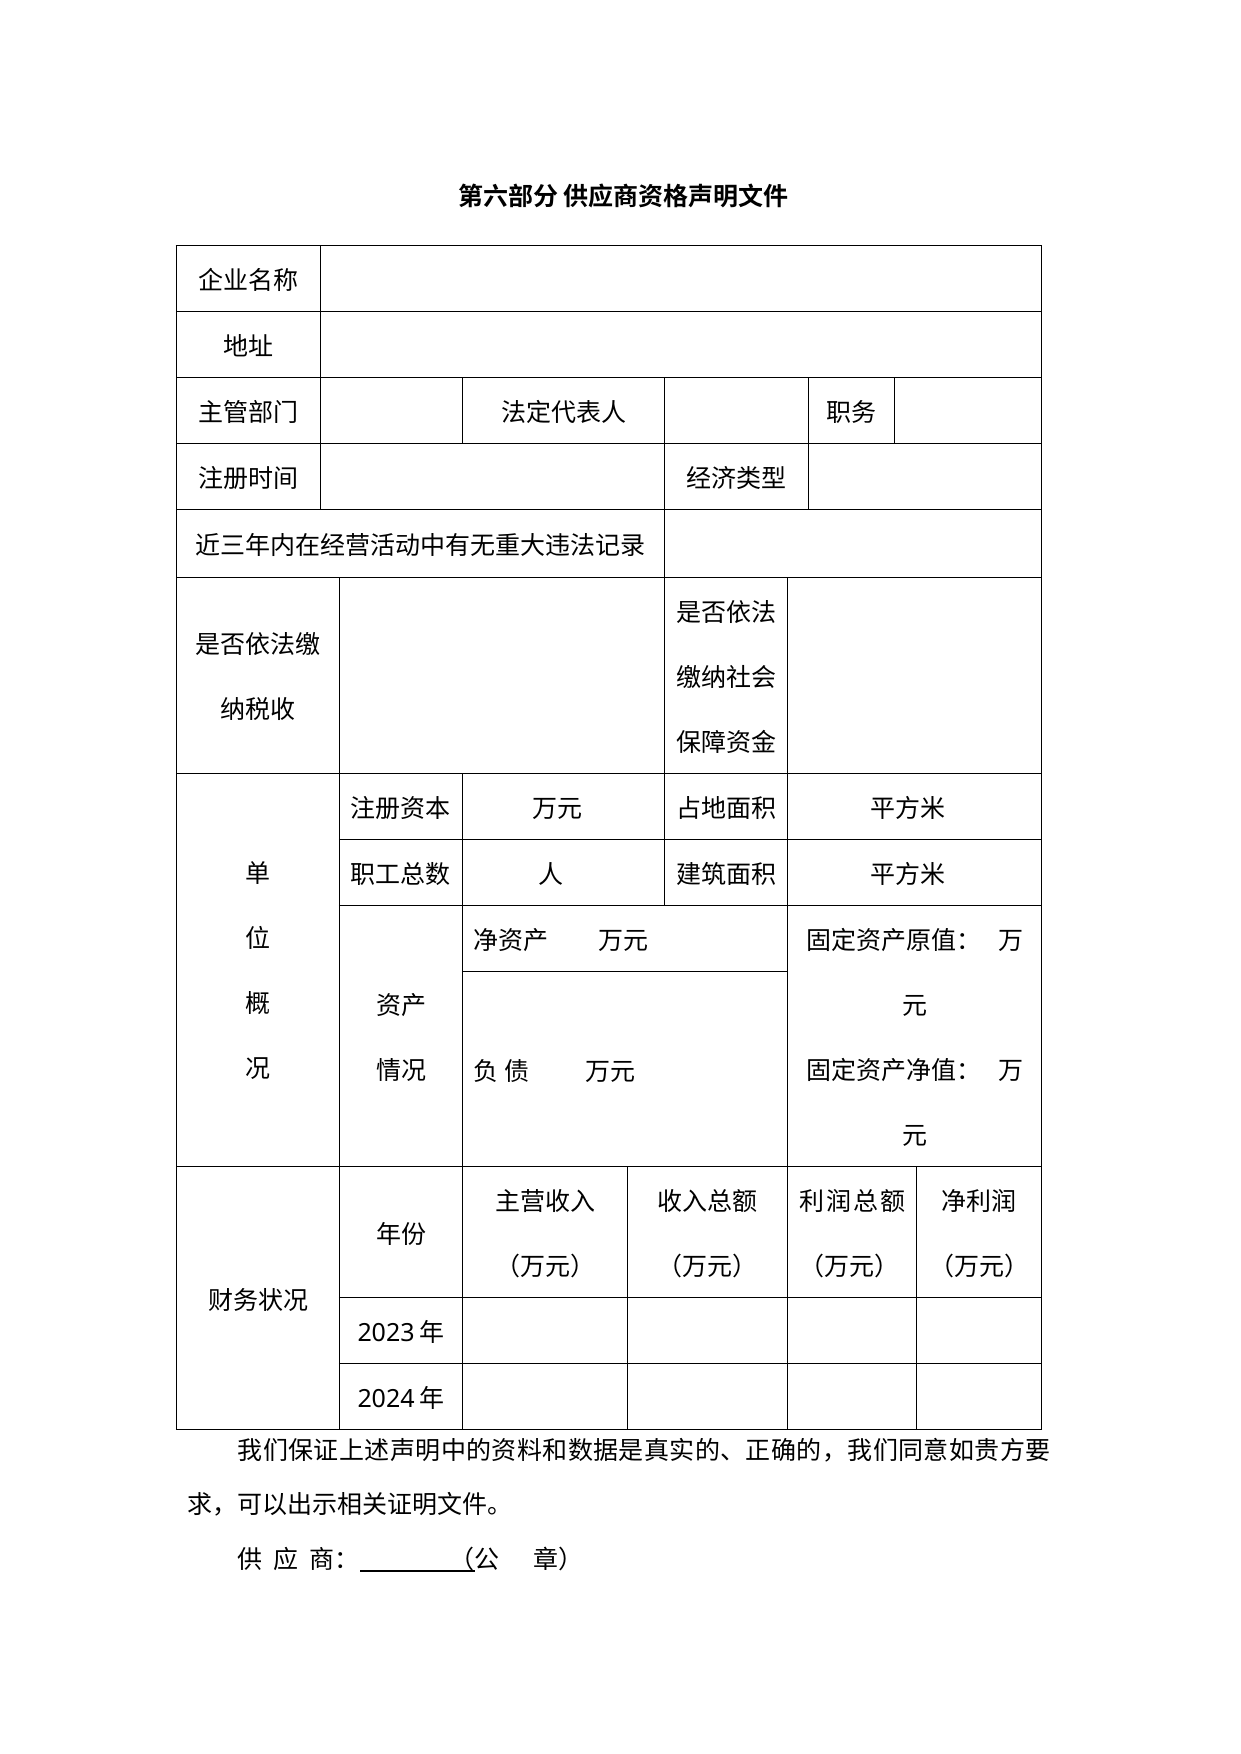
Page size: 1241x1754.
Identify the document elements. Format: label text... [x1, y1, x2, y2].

table_cell 单 位 概 况 [177, 774, 339, 1166]
table_cell [809, 444, 1041, 509]
table_cell 利润总额 （万元） [788, 1167, 916, 1297]
table_cell 建筑面积 [665, 840, 787, 905]
table_cell 是否依法缴纳社会保障资金 [665, 578, 787, 773]
table_cell [788, 1298, 916, 1363]
table_cell 注册资本 [340, 774, 462, 839]
table_header [321, 246, 1041, 311]
table_cell 资产 情况 [340, 906, 462, 1166]
table_cell 年份 [340, 1167, 462, 1297]
table_cell 平方米 [788, 774, 1041, 839]
table_cell 净资产 万元 [463, 906, 787, 971]
table_cell 收入总额 （万元） [628, 1167, 787, 1297]
table_cell 人 [463, 840, 664, 905]
table_cell [321, 312, 1041, 377]
table_cell [895, 378, 1041, 443]
table_cell 职工总数 [340, 840, 462, 905]
table_cell 地址 [177, 312, 320, 377]
table_cell 万元 [463, 774, 664, 839]
table_cell [665, 510, 1041, 577]
table_cell [321, 444, 664, 509]
text 我们保证上述声明中的资料和数据是真实的、正确的，我们同意如贵方要求，可以出示相关证明文件。 [187, 1430, 1053, 1521]
text 供 应 商： （公 章） [187, 1539, 1053, 1575]
table_cell 2024年 [340, 1364, 462, 1429]
table_cell [463, 1364, 627, 1429]
table_cell [917, 1364, 1041, 1429]
table_cell 财务状况 [177, 1167, 339, 1429]
table_cell [788, 578, 1041, 773]
table_cell [340, 578, 664, 773]
table_cell 是否依法缴纳税收 [177, 578, 339, 773]
table_cell 注册时间 [177, 444, 320, 509]
table_cell [628, 1364, 787, 1429]
table_cell [788, 1364, 916, 1429]
table_cell 固定资产原值： 万元 固定资产净值： 万元 [788, 906, 1041, 1166]
text 第六部分 供应商资格声明文件 [187, 162, 1053, 227]
table_cell 主营收入 （万元） [463, 1167, 627, 1297]
table_cell 净利润 （万元） [917, 1167, 1041, 1297]
table_cell [665, 378, 808, 443]
table_cell 占地面积 [665, 774, 787, 839]
table_cell 经济类型 [665, 444, 808, 509]
table_cell 职务 [809, 378, 894, 443]
table_cell [463, 1298, 627, 1363]
table_header 企业名称 [177, 246, 320, 311]
table_cell 负 债 万元 [463, 972, 787, 1166]
table_cell 近三年内在经营活动中有无重大违法记录 [177, 510, 664, 577]
table_cell [321, 378, 462, 443]
table_cell [917, 1298, 1041, 1363]
table_cell 主管部门 [177, 378, 320, 443]
table_cell 平方米 [788, 840, 1041, 905]
table_cell 2023年 [340, 1298, 462, 1363]
table_cell [628, 1298, 787, 1363]
table_cell 法定代表人 [463, 378, 664, 443]
